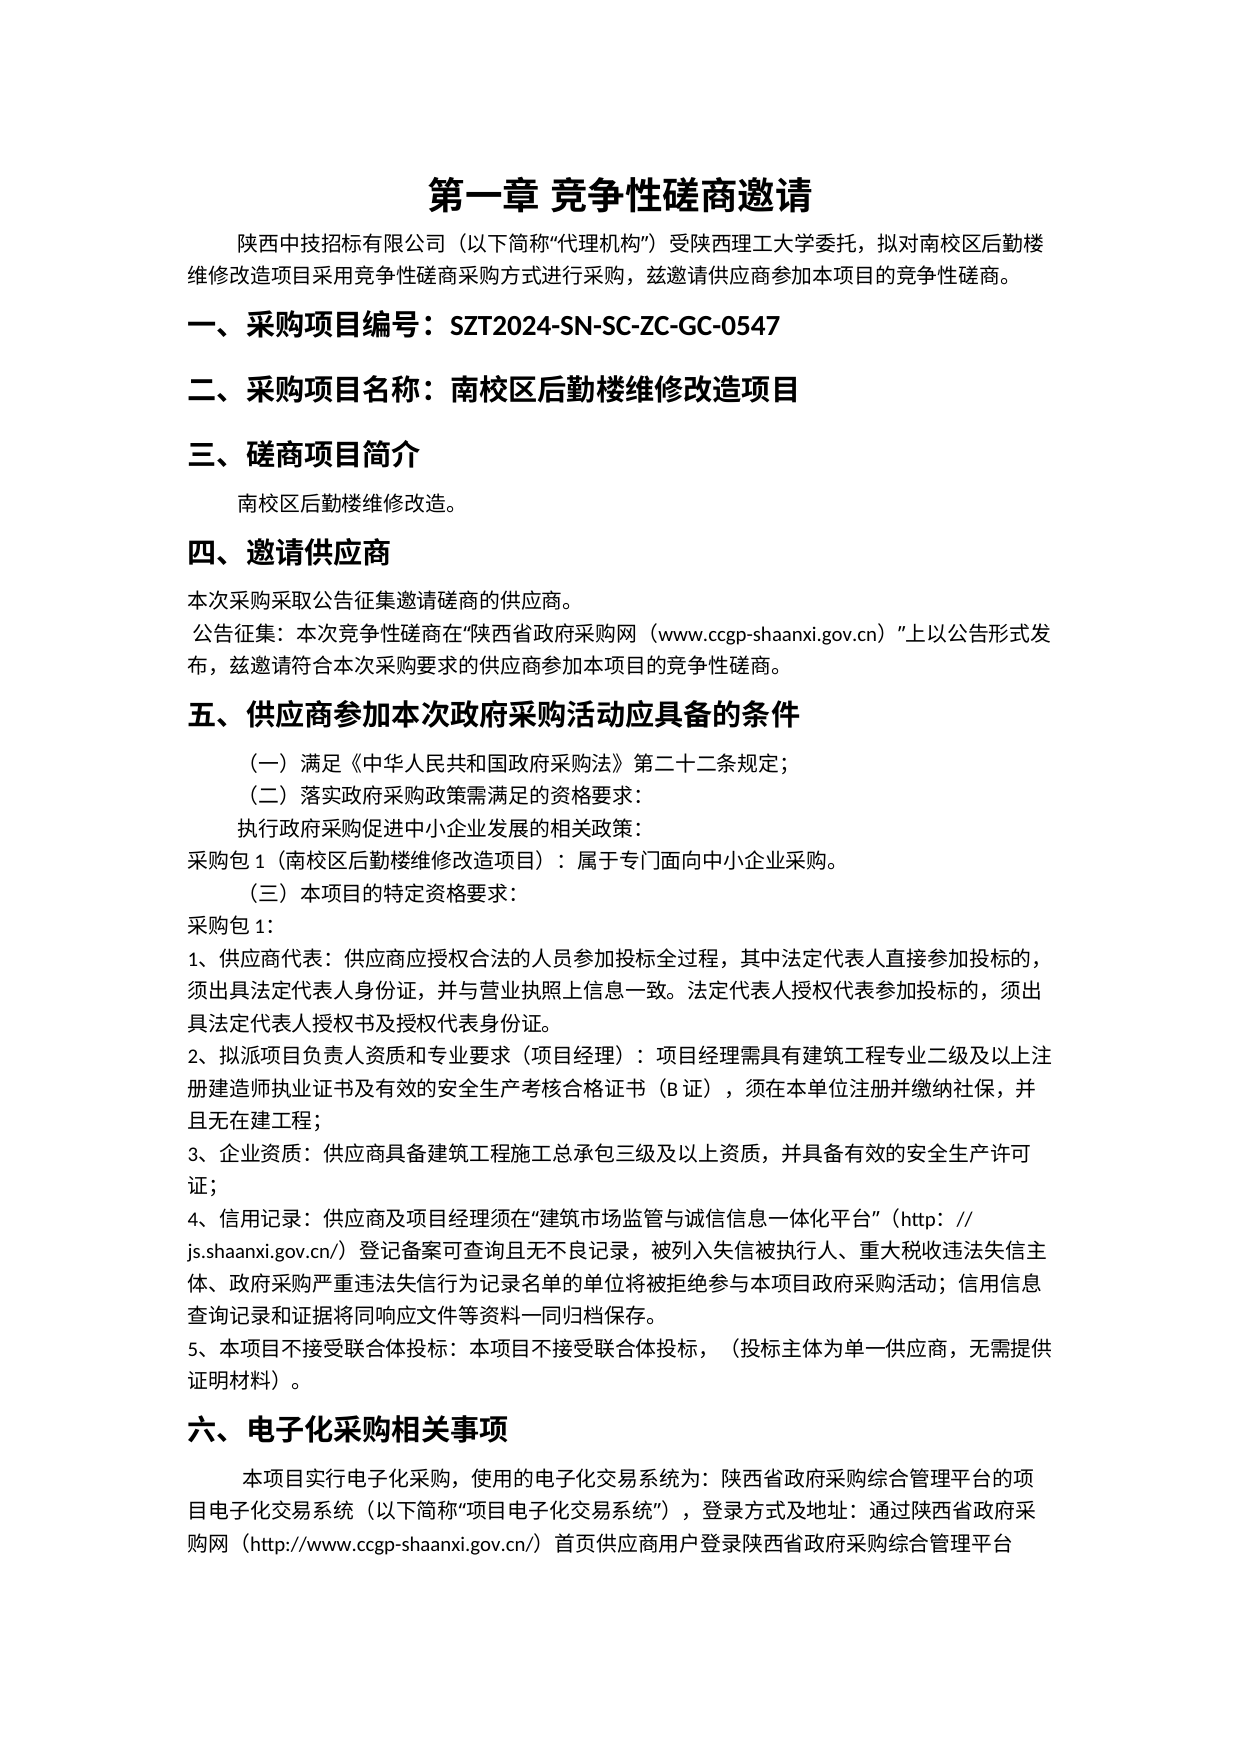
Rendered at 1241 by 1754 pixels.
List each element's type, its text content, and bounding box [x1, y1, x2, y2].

text 5、本项目不接受联合体投标：本项目不接受联合体投标，（投标主体为单一供应商，无需提供证明材料）。 [187, 1332, 1053, 1397]
text 四、邀请供应商 [187, 519, 1053, 584]
text 采购包1（南校区后勤楼维修改造项目）：属于专门面向中小企业采购。 [187, 844, 1053, 877]
text 一、采购项目编号：SZT2024-SN-SC-ZC-GC-0547 [187, 292, 1053, 357]
text 陕西中技招标有限公司（以下简称“代理机构”）受陕西理工大学委托，拟对南校区后勤楼维修改造项目采用竞争性磋商采购方式进行采购，兹邀请供应商参加本项目的竞争性磋商。 [187, 227, 1053, 292]
text 五、供应商参加本次政府采购活动应具备的条件 [187, 682, 1053, 747]
text 二、采购项目名称：南校区后勤楼维修改造项目 [187, 357, 1053, 422]
text （二）落实政府采购政策需满足的资格要求： [187, 779, 1053, 812]
text 3、企业资质：供应商具备建筑工程施工总承包三级及以上资质，并具备有效的安全生产许可证； [187, 1137, 1053, 1202]
text 南校区后勤楼维修改造。 [187, 487, 1053, 519]
text 第一章 竞争性磋商邀请 [187, 162, 1053, 227]
text （一）满足《中华人民共和国政府采购法》第二十二条规定； [187, 747, 1053, 779]
text 采购包1： [187, 909, 1053, 942]
text 公告征集：本次竞争性磋商在“陕西省政府采购网（www.ccgp-shaanxi.gov.cn）”上以公告形式发布，兹邀请符合本次采购要求的供应商参加本项目的竞争性磋商。 [187, 617, 1053, 682]
text 4、信用记录：供应商及项目经理须在“建筑市场监管与诚信信息一体化平台”（http：//js.shaanxi.gov.cn/）登记备案可查询且无不良记录，被列入失信被执行人、重大税收违法失信主体、政府采购严重违法失信行为记录名单的单位将被拒绝参与本项目政府采购活动；信用信息查询记录和证据将同响应文件等资料一同归档保存。 [187, 1202, 1053, 1332]
text 执行政府采购促进中小企业发展的相关政策： [187, 812, 1053, 844]
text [187, 1462, 1053, 1559]
text 本次采购采取公告征集邀请磋商的供应商。 [187, 584, 1053, 617]
text 1、供应商代表：供应商应授权合法的人员参加投标全过程，其中法定代表人直接参加投标的，须出具法定代表人身份证，并与营业执照上信息一致。法定代表人授权代表参加投标的，须出具法定代表人授权书及授权代表身份证。 [187, 942, 1053, 1039]
text 三、磋商项目简介 [187, 422, 1053, 487]
text （三）本项目的特定资格要求： [187, 877, 1053, 909]
text 2、拟派项目负责人资质和专业要求（项目经理）：项目经理需具有建筑工程专业二级及以上注册建造师执业证书及有效的安全生产考核合格证书（B证），须在本单位注册并缴纳社保，并且无在建工程； [187, 1039, 1053, 1137]
text 六、电子化采购相关事项 [187, 1397, 1053, 1462]
